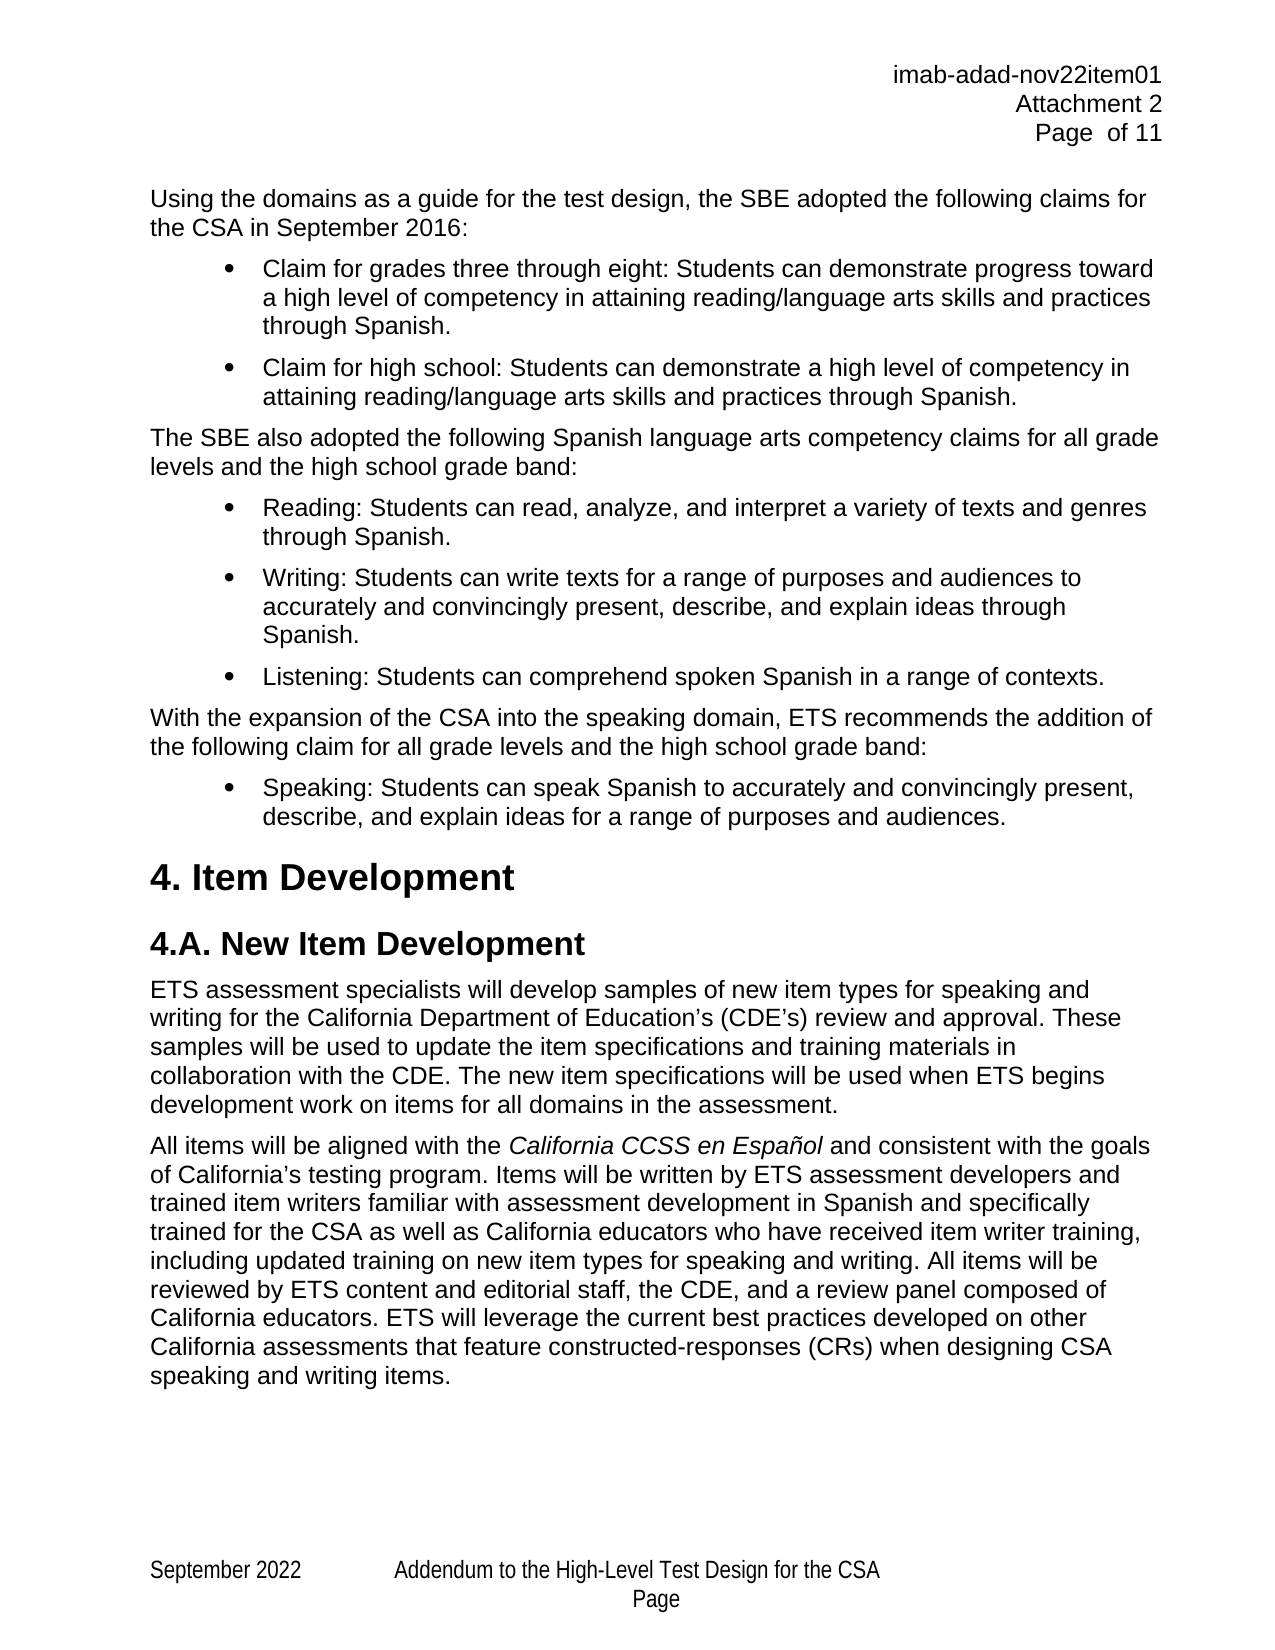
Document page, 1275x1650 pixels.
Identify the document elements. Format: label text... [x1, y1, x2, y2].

text Writing: Students can write texts for a range of purposes and audiences to accurately and convincingly present, describe, and explain ideas through Spanish. [225, 563, 1162, 649]
text All items will be aligned with the California CCSS en Español and consistent with the goals of California’s testing program. Items will be written by ETS assessment developers and trained item writers familiar with assessment development in Spanish and specifically trained for the CSA as well as California educators who have received item writer training, including updated training on new item types for speaking and writing. All items will be reviewed by ETS content and editorial staff, the CDE, and a review panel composed of California educators. ETS will leverage the current best practices developed on other California assessments that feature constructed-responses (CRs) when designing CSA speaking and writing items. [150, 1131, 1162, 1390]
text Claim for grades three through eight: Students can demonstrate progress toward a high level of competency in attaining reading/language arts skills and practices through Spanish. [225, 254, 1162, 340]
subtitle Item Development [150, 856, 1162, 899]
text ETS assessment specialists will develop samples of new item types for speaking and writing for the California Department of Education’s (CDE’s) review and approval. These samples will be used to update the item specifications and training materials in collaboration with the CDE. The new item specifications will be used when ETS begins development work on items for all domains in the assessment. [150, 975, 1162, 1118]
text Reading: Students can read, analyze, and interpret a variety of texts and genres through Spanish. [225, 493, 1162, 550]
text The SBE also adopted the following Spanish language arts competency claims for all grade levels and the high school grade band: [150, 423, 1162, 480]
subtitle New Item Development [150, 924, 1162, 962]
text Listening: Students can comprehend spoken Spanish in a range of contexts. [225, 662, 1162, 691]
list With the expansion of the CSA into the speaking domain, ETS recommends the addition of the following claim for all grade levels and the high school grade band: [150, 703, 1162, 761]
text Claim for high school: Students can demonstrate a high level of competency in attaining reading/language arts skills and practices through Spanish. [225, 353, 1162, 410]
text Speaking: Students can speak Spanish to accurately and convincingly present, describe, and explain ideas for a range of purposes and audiences. [225, 773, 1162, 831]
text Using the domains as a guide for the test design, the SBE adopted the following claims for the CSA in September 2016: [150, 184, 1162, 241]
